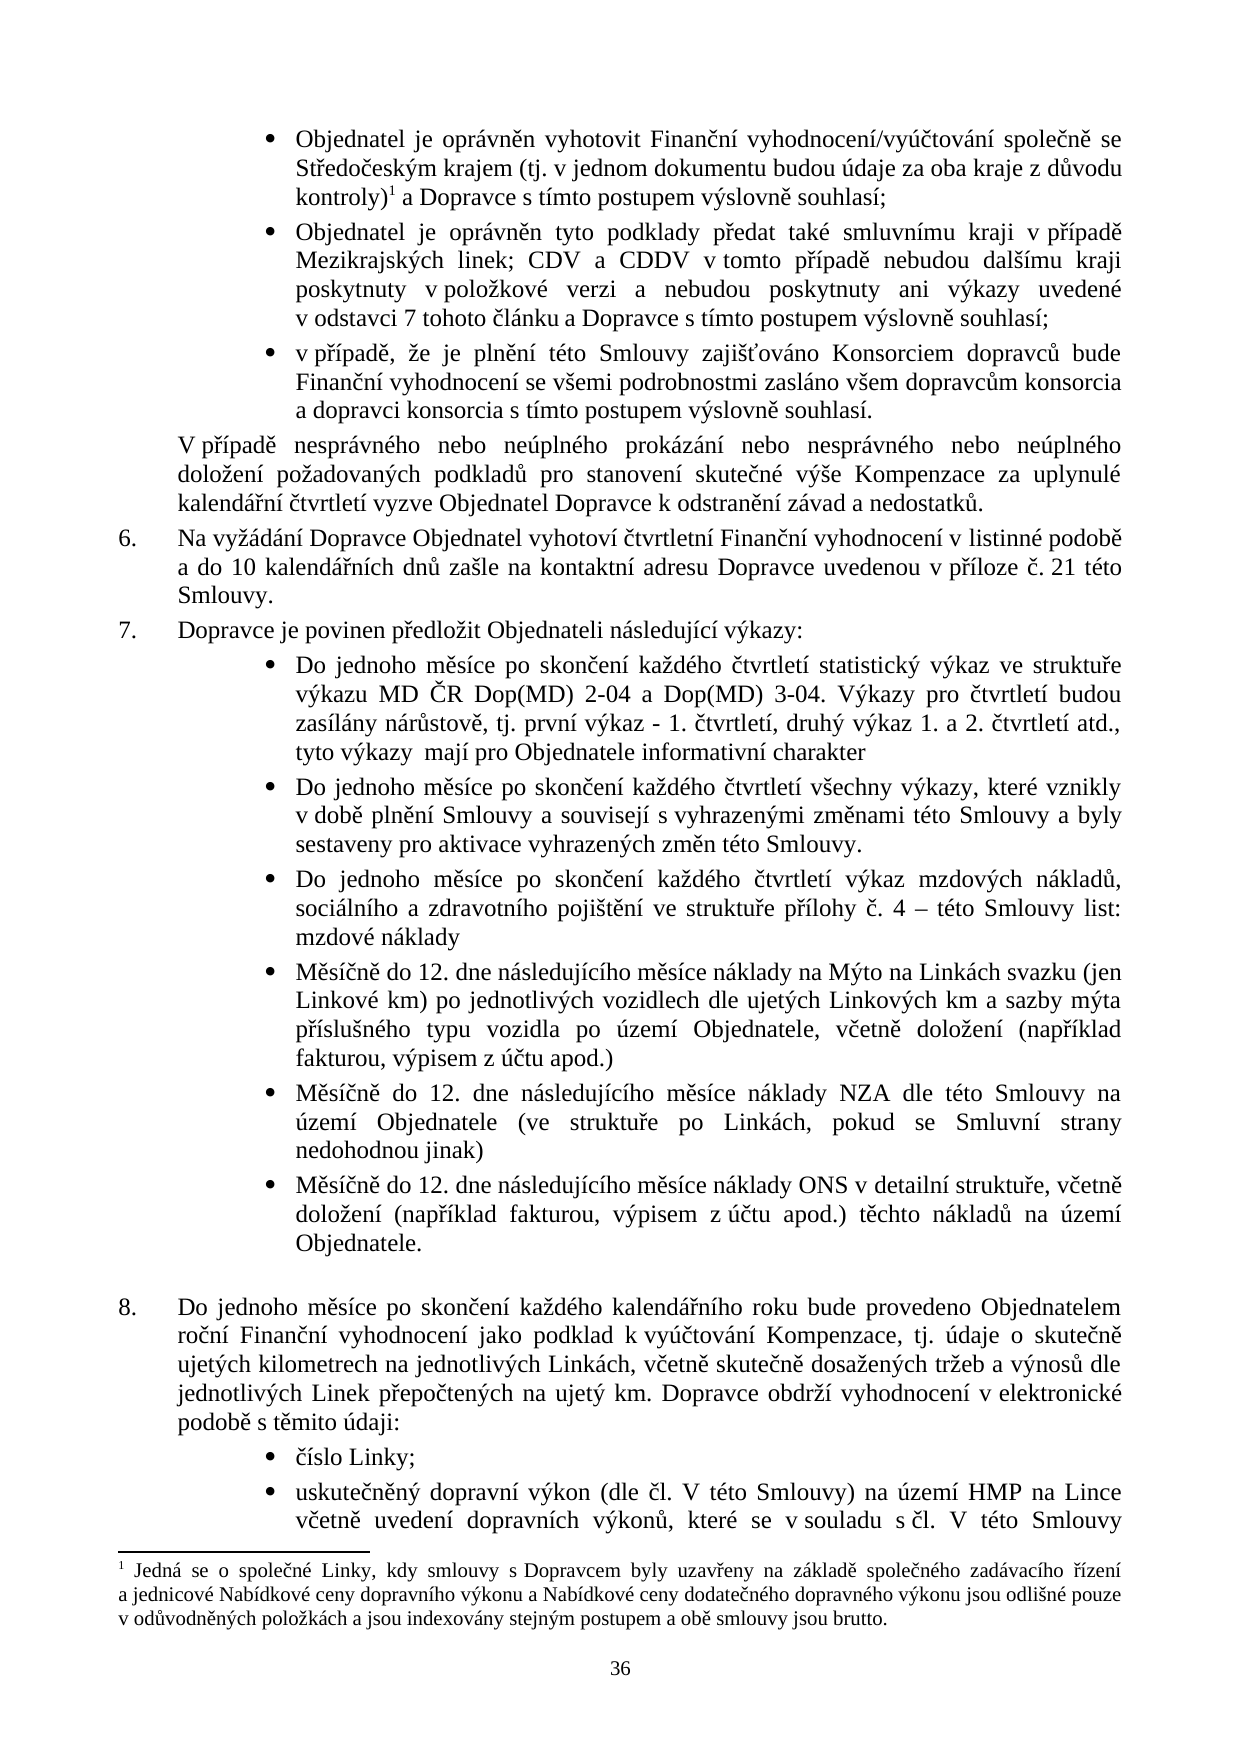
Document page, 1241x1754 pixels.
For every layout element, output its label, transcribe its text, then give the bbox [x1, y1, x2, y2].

text Do jednoho měsíce po skončení každého čtvrtletí statistický výkaz ve struktuře výkazu MD ČR Dop(MD) 2-04 a Dop(MD) 3-04. Výkazy pro čtvrtletí budou zasílány nárůstově, tj. první výkaz - 1. čtvrtletí, druhý výkaz 1. a 2. čtvrtletí atd., tyto výkazy mají pro Objednatele informativní charakter [266, 650, 1122, 765]
list Na vyžádání Dopravce Objednatel vyhotoví čtvrtletní Finanční vyhodnocení v listinné podobě a do 10 kalendářních dnů zašle na kontaktní adresu Dopravce uvedenou v příloze č. 21 této Smlouvy. [118, 523, 1122, 609]
list Dopravce je povinen předložit Objednateli následující výkazy: [118, 615, 1122, 644]
text Objednatel je oprávněn vyhotovit Finanční vyhodnocení/vyúčtování společně se Středočeským krajem (tj. v jednom dokumentu budou údaje za oba kraje z důvodu kontroly) a Dopravce s tímto postupem výslovně souhlasí; [266, 124, 1122, 210]
text Měsíčně do 12. dne následujícího měsíce náklady ONS v detailní struktuře, včetně doložení (například fakturou, výpisem z účtu apod.) těchto nákladů na území Objednatele. [266, 1170, 1122, 1257]
text Do jednoho měsíce po skončení každého čtvrtletí všechny výkazy, které vznikly v době plnění Smlouvy a souvisejí s vyhrazenými změnami této Smlouvy a byly sestaveny pro aktivace vyhrazených změn této Smlouvy. [266, 772, 1122, 858]
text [266, 1477, 1122, 1534]
text Do jednoho měsíce po skončení každého čtvrtletí výkaz mzdových nákladů, sociálního a zdravotního pojištění ve struktuře přílohy č. 4 – této Smlouvy list: mzdové náklady [266, 864, 1122, 950]
text Objednatel je oprávněn tyto podklady předat také smluvnímu kraji v případě Mezikrajských linek; CDV a CDDV v tomto případě nebudou dalšímu kraji poskytnuty v položkové verzi a nebudou poskytnuty ani výkazy uvedené v odstavci 7 tohoto článku a Dopravce s tímto postupem výslovně souhlasí; [266, 217, 1122, 332]
list V případě nesprávného nebo neúplného prokázání nebo nesprávného nebo neúplného doložení požadovaných podkladů pro stanovení skutečné výše Kompenzace za uplynulé kalendářní čtvrtletí vyzve Objednatel Dopravce k odstranění závad a nedostatků. [177, 430, 1122, 517]
text v případě, že je plnění této Smlouvy zajišťováno Konsorciem dopravců bude Finanční vyhodnocení se všemi podrobnostmi zasláno všem dopravcům konsorcia a dopravci konsorcia s tímto postupem výslovně souhlasí. [266, 338, 1122, 424]
list Do jednoho měsíce po skončení každého kalendářního roku bude provedeno Objednatelem roční Finanční vyhodnocení jako podklad k vyúčtování Kompenzace, tj. údaje o skutečně ujetých kilometrech na jednotlivých Linkách, včetně skutečně dosažených tržeb a výnosů dle jednotlivých Linek přepočtených na ujetý km. Dopravce obdrží vyhodnocení v elektronické podobě s těmito údaji: [118, 1292, 1122, 1435]
text Měsíčně do 12. dne následujícího měsíce náklady na Mýto na Linkách svazku (jen Linkové km) po jednotlivých vozidlech dle ujetých Linkových km a sazby mýta příslušného typu vozidla po území Objednatele, včetně doložení (například fakturou, výpisem z účtu apod.) [266, 957, 1122, 1072]
text Měsíčně do 12. dne následujícího měsíce náklady NZA dle této Smlouvy na území Objednatele (ve struktuře po Linkách, pokud se Smluvní strany nedohodnou jinak) [266, 1078, 1122, 1164]
text číslo Linky; [266, 1442, 1122, 1470]
